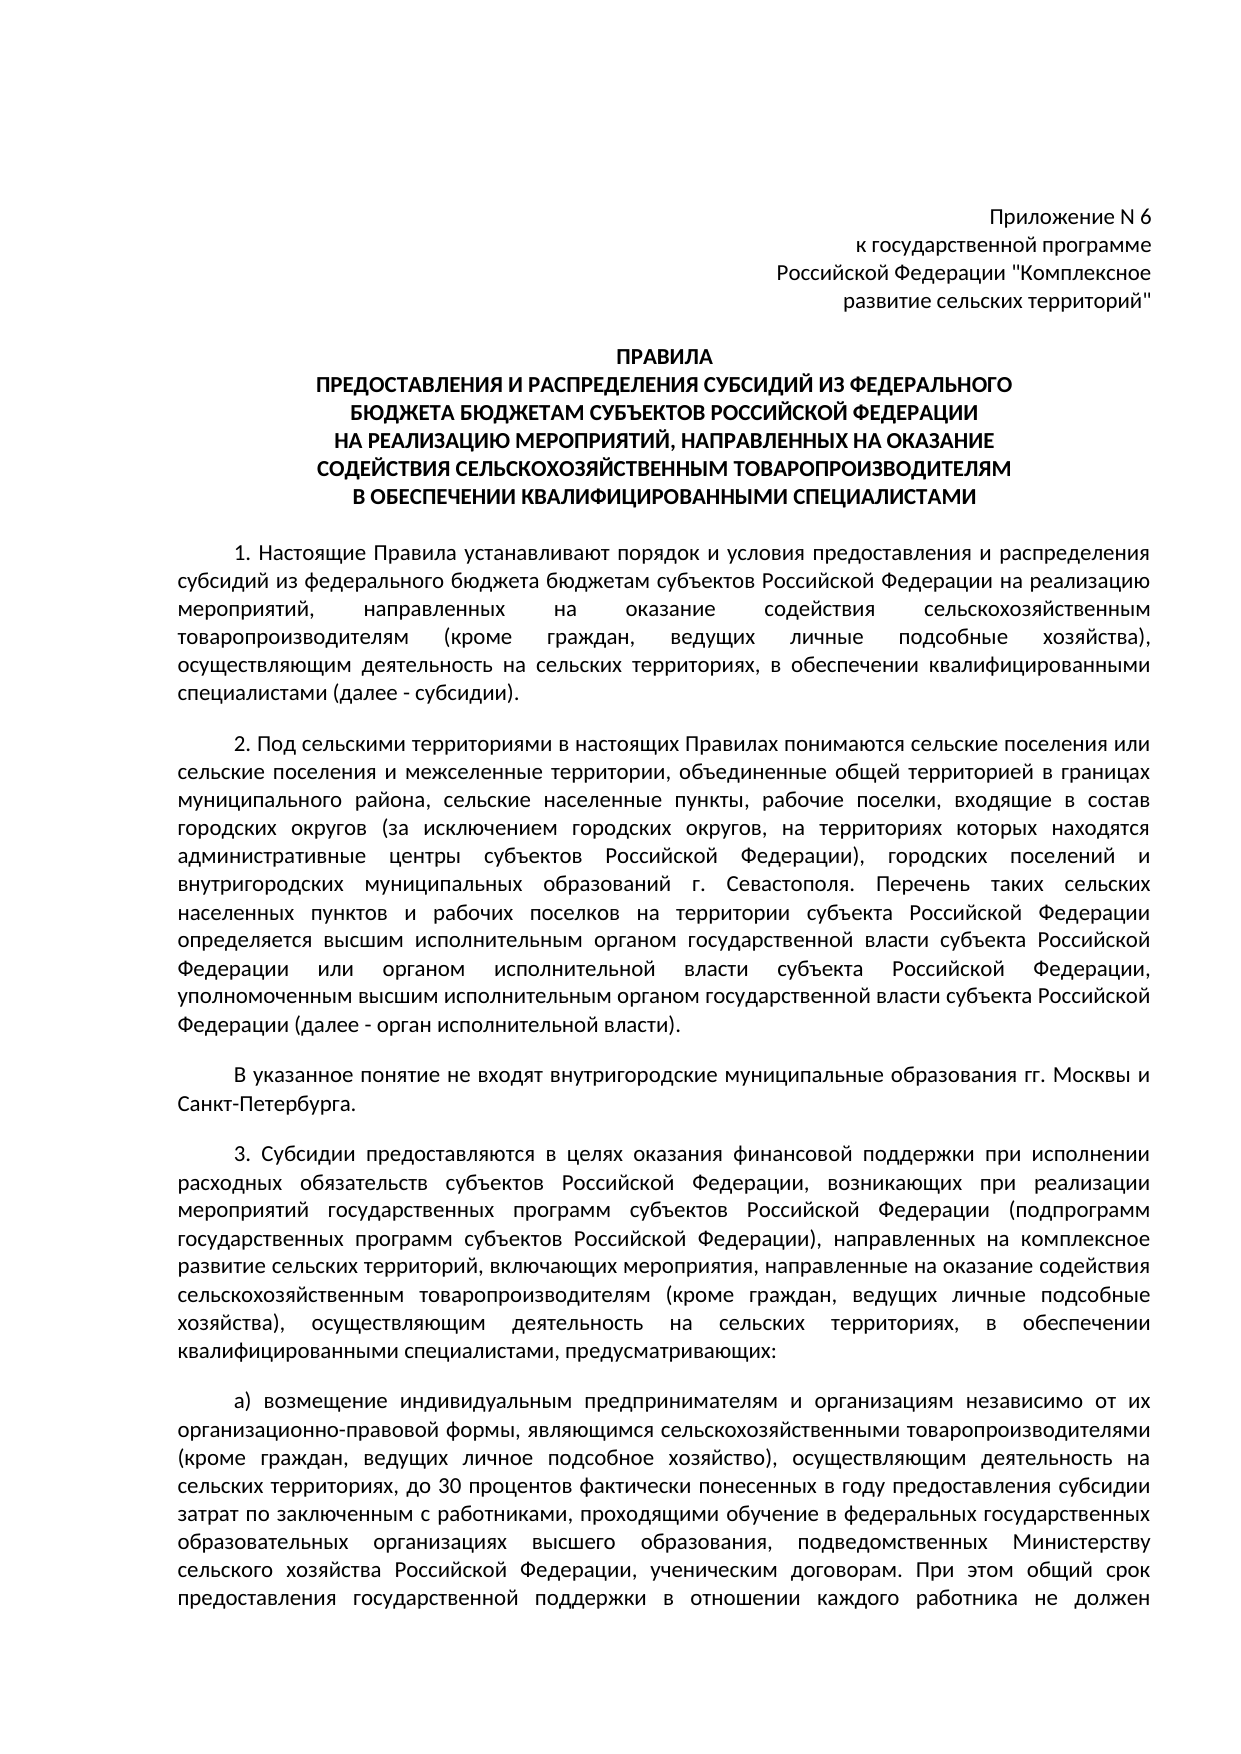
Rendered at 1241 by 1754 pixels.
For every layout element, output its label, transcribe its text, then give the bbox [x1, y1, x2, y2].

text 3. Субсидии предоставляются в целях оказания финансовой поддержки при исполнении расходных обязательств субъектов Российской Федерации, возникающих при реализации мероприятий государственных программ субъектов Российской Федерации (подпрограмм государственных программ субъектов Российской Федерации), направленных на комплексное развитие сельских территорий, включающих мероприятия, направленные на оказание содействия сельскохозяйственным товаропроизводителям (кроме граждан, ведущих личные подсобные хозяйства), осуществляющим деятельность на сельских территориях, в обеспечении квалифицированными специалистами, предусматривающих: [177, 1139, 1152, 1364]
title БЮДЖЕТА БЮДЖЕТАМ СУБЪЕКТОВ РОССИЙСКОЙ ФЕДЕРАЦИИ [177, 398, 1152, 426]
text В указанное понятие не входят внутригородские муниципальные образования гг. Москвы и Санкт-Петербурга. [177, 1061, 1152, 1117]
title ПРАВИЛА [177, 342, 1152, 370]
title НА РЕАЛИЗАЦИЮ МЕРОПРИЯТИЙ, НАПРАВЛЕННЫХ НА ОКАЗАНИЕ [177, 426, 1152, 454]
text 2. Под сельскими территориями в настоящих Правилах понимаются сельские поселения или сельские поселения и межселенные территории, объединенные общей территорией в границах муниципального района, сельские населенные пункты, рабочие поселки, входящие в состав городских округов (за исключением городских округов, на территориях которых находятся административные центры субъектов Российской Федерации), городских поселений и внутригородских муниципальных образований г. Севастополя. Перечень таких сельских населенных пунктов и рабочих поселков на территории субъекта Российской Федерации определяется высшим исполнительным органом государственной власти субъекта Российской Федерации или органом исполнительной власти субъекта Российской Федерации, уполномоченным высшим исполнительным органом государственной власти субъекта Российской Федерации (далее - орган исполнительной власти). [177, 729, 1152, 1038]
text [177, 1387, 1152, 1611]
text к государственной программе [177, 230, 1152, 258]
text Российской Федерации "Комплексное [177, 258, 1152, 286]
title В ОБЕСПЕЧЕНИИ КВАЛИФИЦИРОВАННЫМИ СПЕЦИАЛИСТАМИ [177, 482, 1152, 510]
title СОДЕЙСТВИЯ СЕЛЬСКОХОЗЯЙСТВЕННЫМ ТОВАРОПРОИЗВОДИТЕЛЯМ [177, 454, 1152, 482]
title ПРЕДОСТАВЛЕНИЯ И РАСПРЕДЕЛЕНИЯ СУБСИДИЙ ИЗ ФЕДЕРАЛЬНОГО [177, 370, 1152, 398]
text Приложение N 6 [177, 202, 1152, 230]
text развитие сельских территорий" [177, 286, 1152, 314]
text 1. Настоящие Правила устанавливают порядок и условия предоставления и распределения субсидий из федерального бюджета бюджетам субъектов Российской Федерации на реализацию мероприятий, направленных на оказание содействия сельскохозяйственным товаропроизводителям (кроме граждан, ведущих личные подсобные хозяйства), осуществляющим деятельность на сельских территориях, в обеспечении квалифицированными специалистами (далее - субсидии). [177, 538, 1152, 707]
